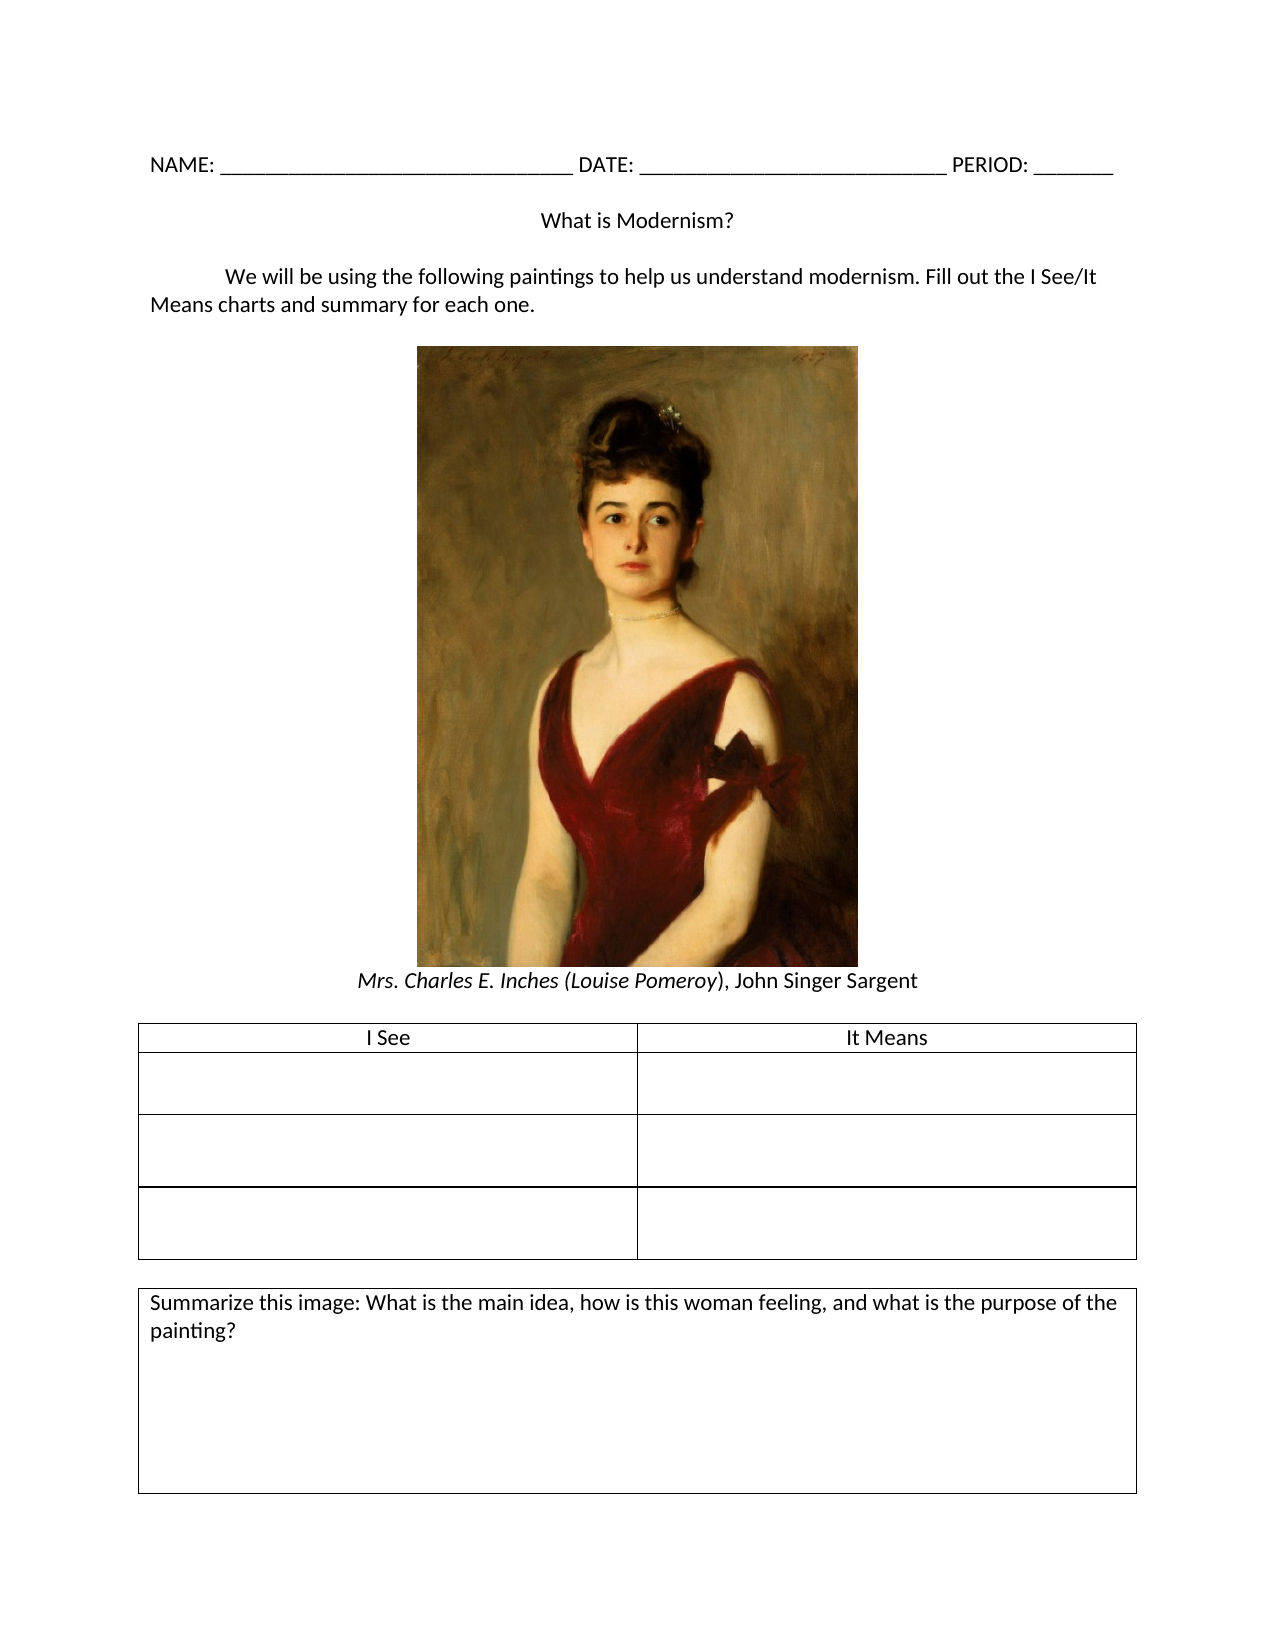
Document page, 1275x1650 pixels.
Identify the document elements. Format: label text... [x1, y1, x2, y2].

table_cell [638, 1115, 1136, 1186]
text We will be using the following paintings to help us understand modernism. Fill out the I See/It Means charts and summary for each one. [150, 262, 1125, 318]
table_cell [139, 1115, 637, 1186]
text What is Modernism? [150, 206, 1125, 234]
table_cell [638, 1053, 1136, 1114]
picture [417, 346, 858, 967]
table_cell [139, 1188, 637, 1258]
table_cell [638, 1188, 1136, 1258]
text NAME: _______________________________ DATE: ___________________________ PERIOD: _______ [150, 150, 1125, 178]
table_header I See [139, 1024, 637, 1052]
text Mrs. Charles E. Inches (Louise Pomeroy), John Singer Sargent [150, 966, 1125, 994]
table_header It Means [638, 1024, 1136, 1052]
table_cell [139, 1053, 637, 1114]
table_header Summarize this image: What is the main idea, how is this woman feeling, and what is the purpose of the painting? [139, 1289, 1136, 1493]
